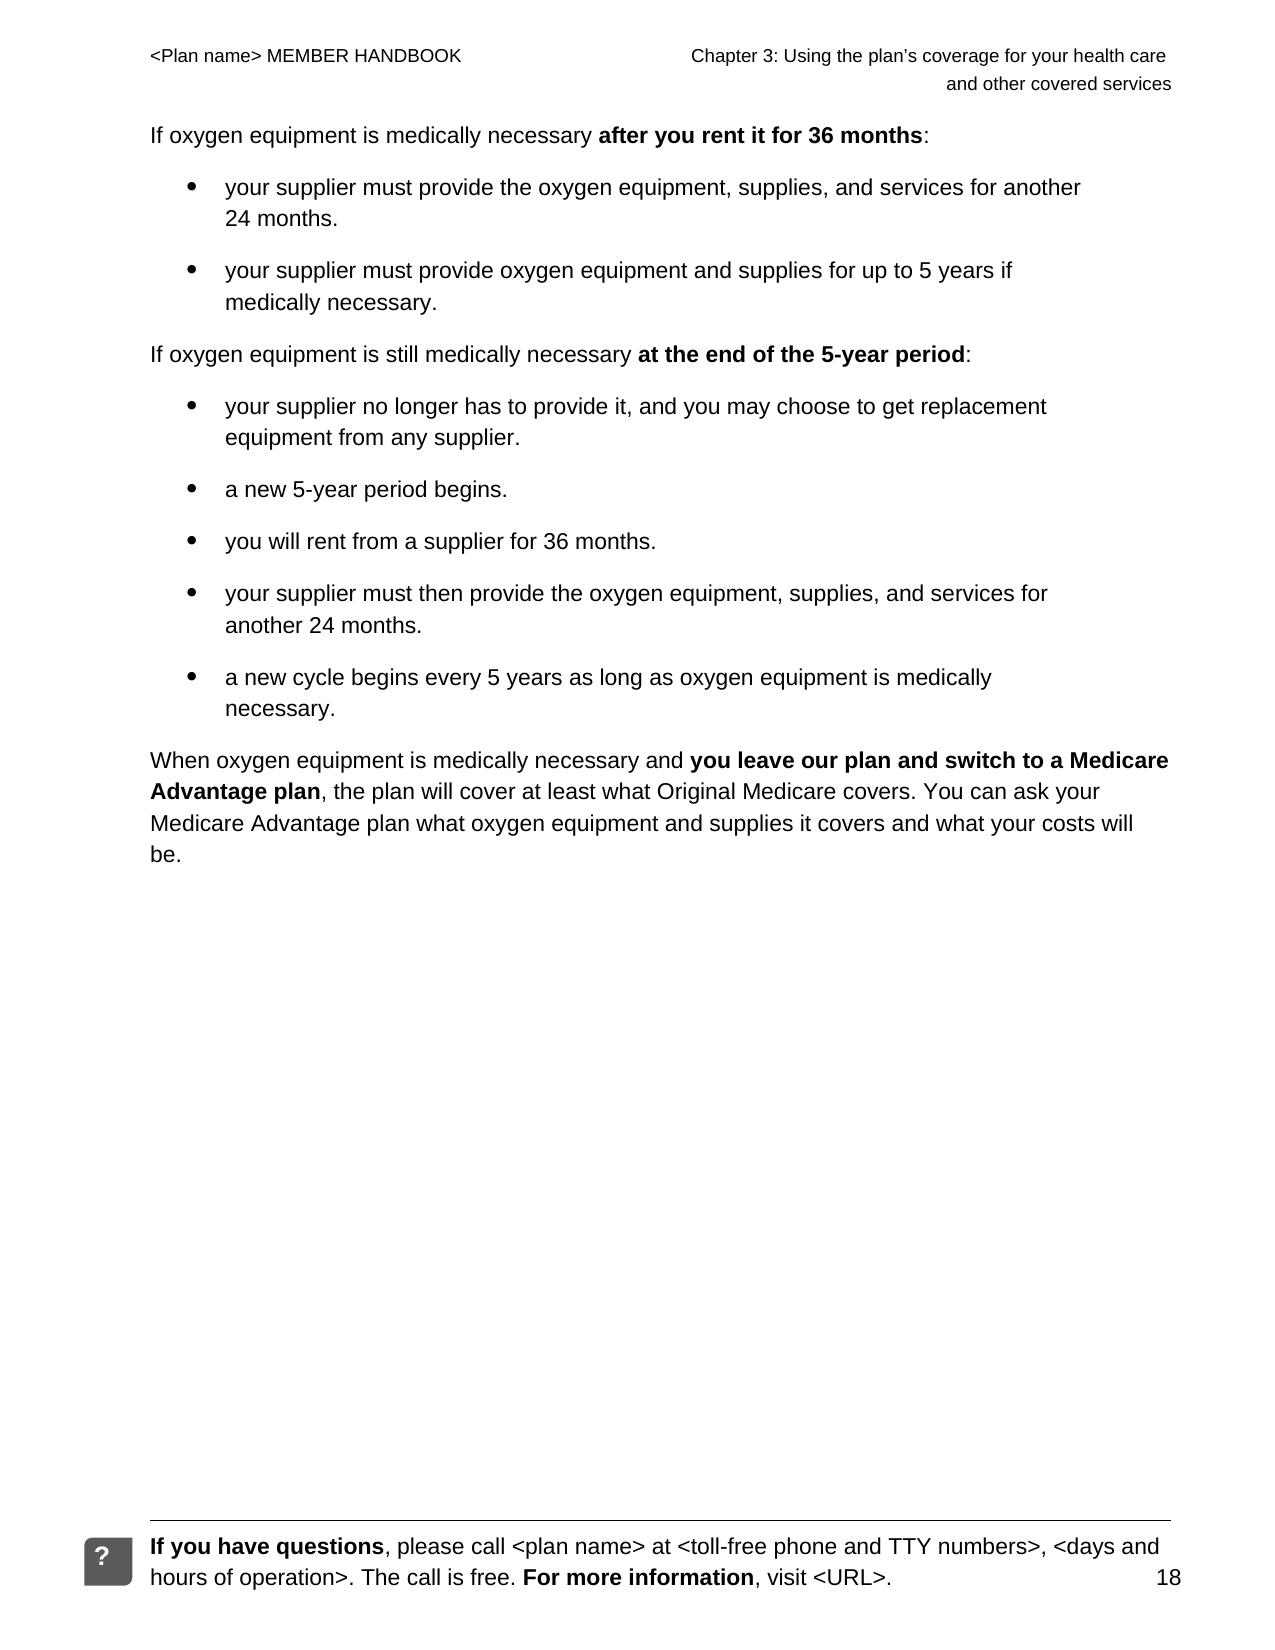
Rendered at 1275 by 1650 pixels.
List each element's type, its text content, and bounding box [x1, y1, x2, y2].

list a new 5-year period begins. [187, 473, 1096, 504]
list a new cycle begins every 5 years as long as oxygen equipment is medically necessary. [187, 660, 1096, 723]
list your supplier no longer has to provide it, and you may choose to get replacement equipment from any supplier. [187, 389, 1096, 452]
list your supplier must provide the oxygen equipment, supplies, and services for another 24 months. [187, 171, 1096, 233]
list your supplier must then provide the oxygen equipment, supplies, and services for another 24 months. [187, 577, 1096, 639]
list your supplier must provide oxygen equipment and supplies for up to 5 years if medically necessary. [187, 254, 1096, 316]
text When oxygen equipment is medically necessary and you leave our plan and switch to a Medicare Advantage plan, the plan will cover at least what Original Medicare covers. You can ask your Medicare Advantage plan what oxygen equipment and supplies it covers and what your costs will be. [150, 743, 1171, 868]
text If oxygen equipment is still medically necessary at the end of the 5-year period: [150, 337, 1171, 368]
text If oxygen equipment is medically necessary after you rent it for 36 months: [150, 118, 1171, 150]
list you will rent from a supplier for 36 months. [187, 525, 1096, 556]
